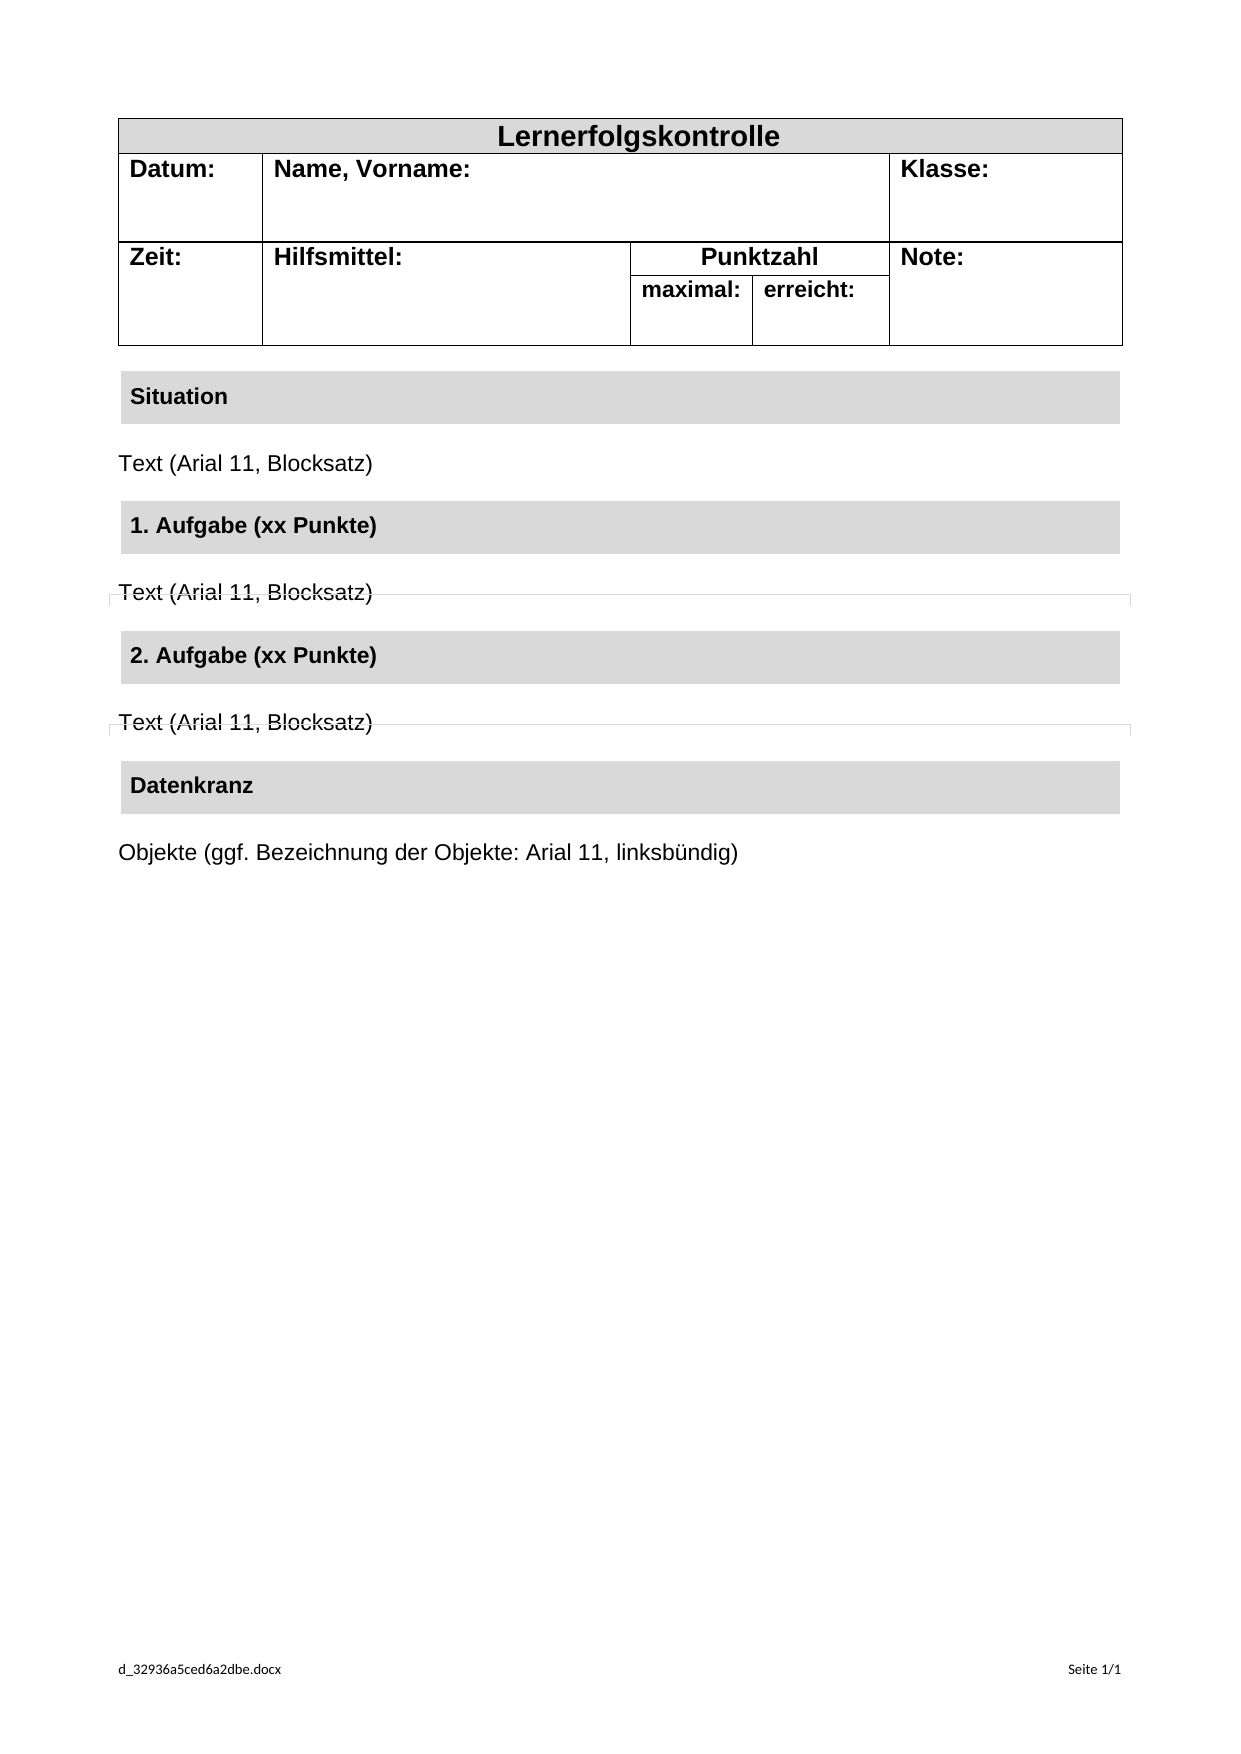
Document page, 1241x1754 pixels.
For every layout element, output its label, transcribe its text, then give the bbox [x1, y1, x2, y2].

text Text (Arial 11, Blocksatz) [118, 449, 1122, 476]
table_cell Name, Vorname: [263, 154, 889, 241]
table_cell Punktzahl [631, 243, 889, 275]
text Datenkranz [122, 762, 1119, 813]
table_cell maximal: [631, 276, 752, 345]
table_cell Zeit: [119, 243, 262, 345]
table_cell Note: [890, 243, 1122, 345]
text 1. Aufgabe (xx Punkte) [122, 502, 1119, 553]
table_cell Klasse: [890, 154, 1122, 241]
text Objekte (ggf. Bezeichnung der Objekte: Arial 11, linksbündig) [118, 839, 1122, 865]
text Situation [122, 372, 1119, 423]
table_cell Datum: [119, 154, 262, 241]
table_header Lernerfolgskontrolle [119, 119, 1122, 153]
table_cell Hilfsmittel: [263, 243, 630, 345]
table_cell erreicht: [753, 276, 889, 345]
text 2. Aufgabe (xx Punkte) [122, 632, 1119, 683]
text Text (Arial 11, Blocksatz) [118, 709, 1122, 724]
text Text (Arial 11, Blocksatz) [118, 579, 1122, 594]
